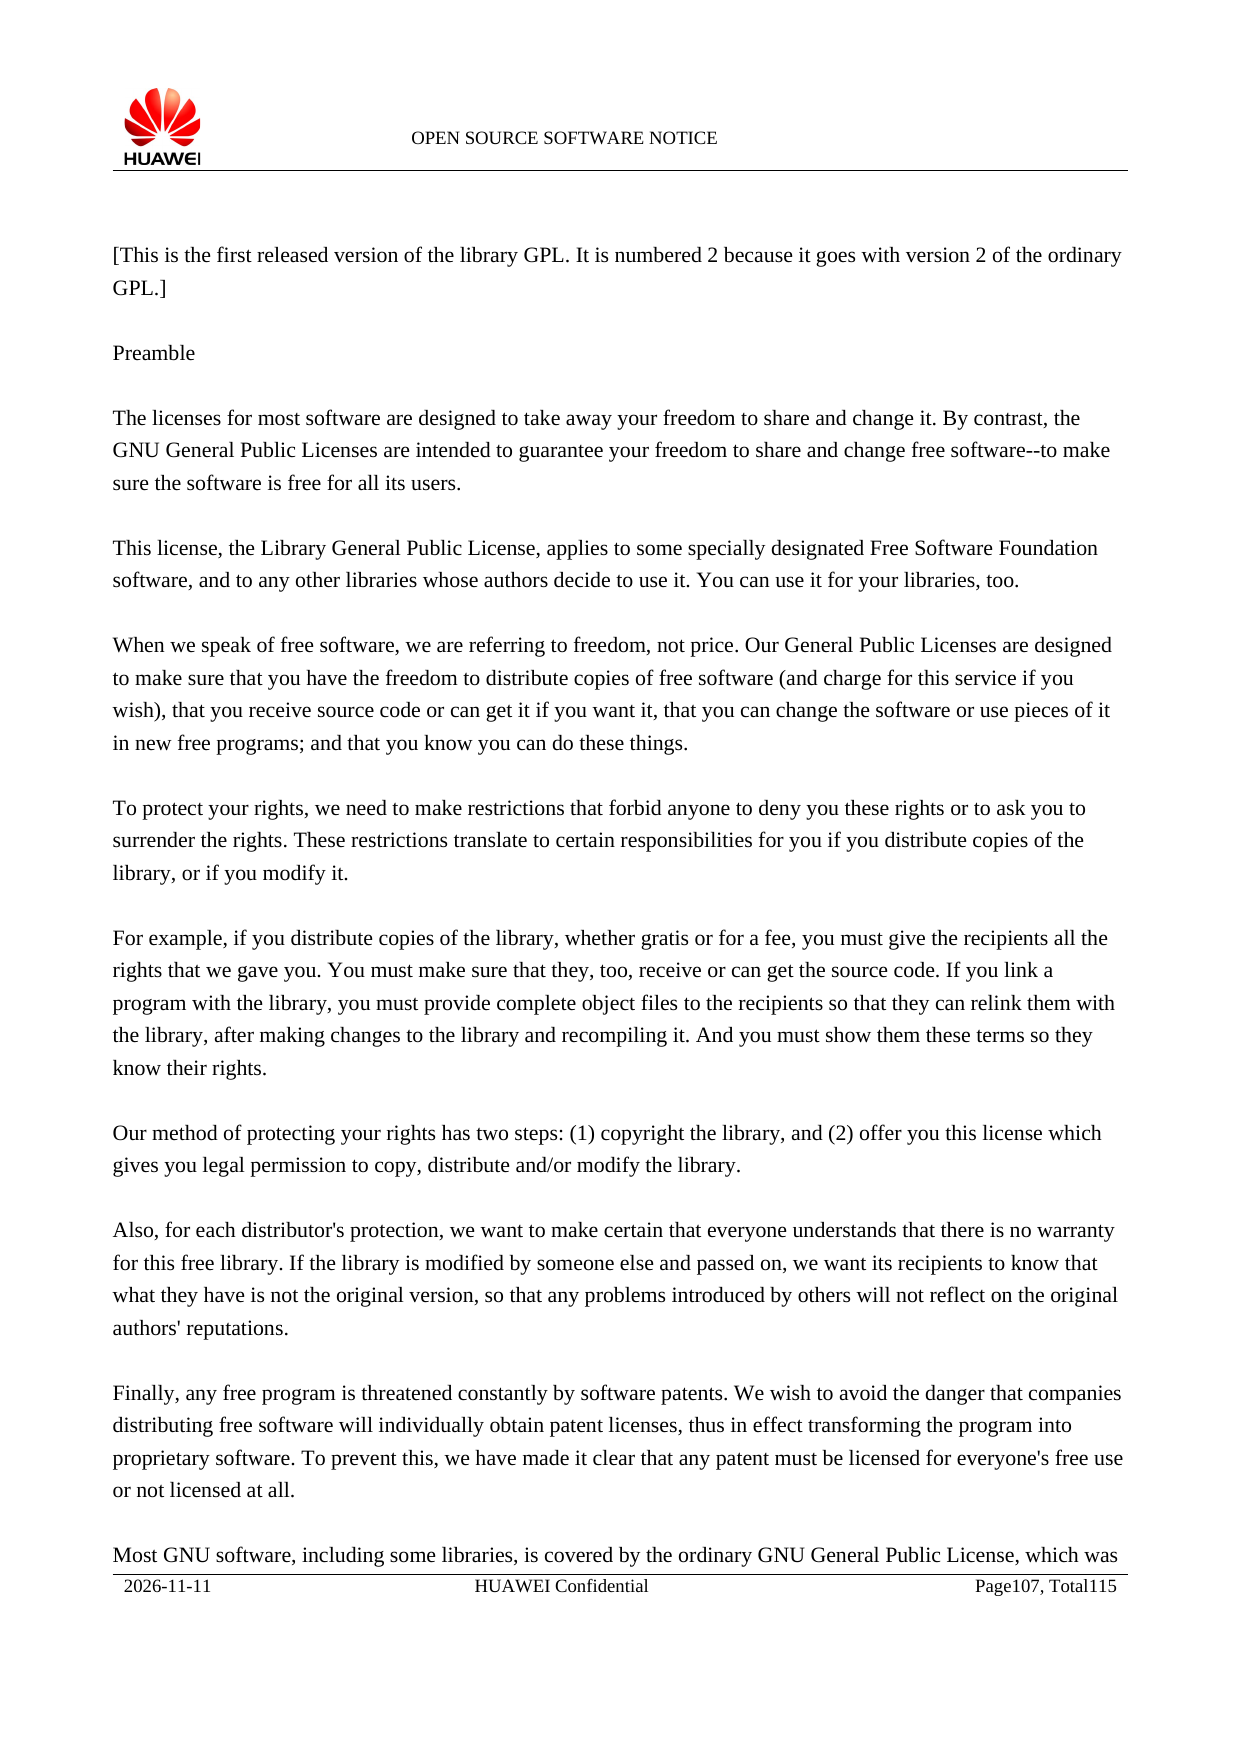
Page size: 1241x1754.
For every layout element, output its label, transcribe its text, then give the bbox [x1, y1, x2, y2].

picture [124, 88, 201, 165]
